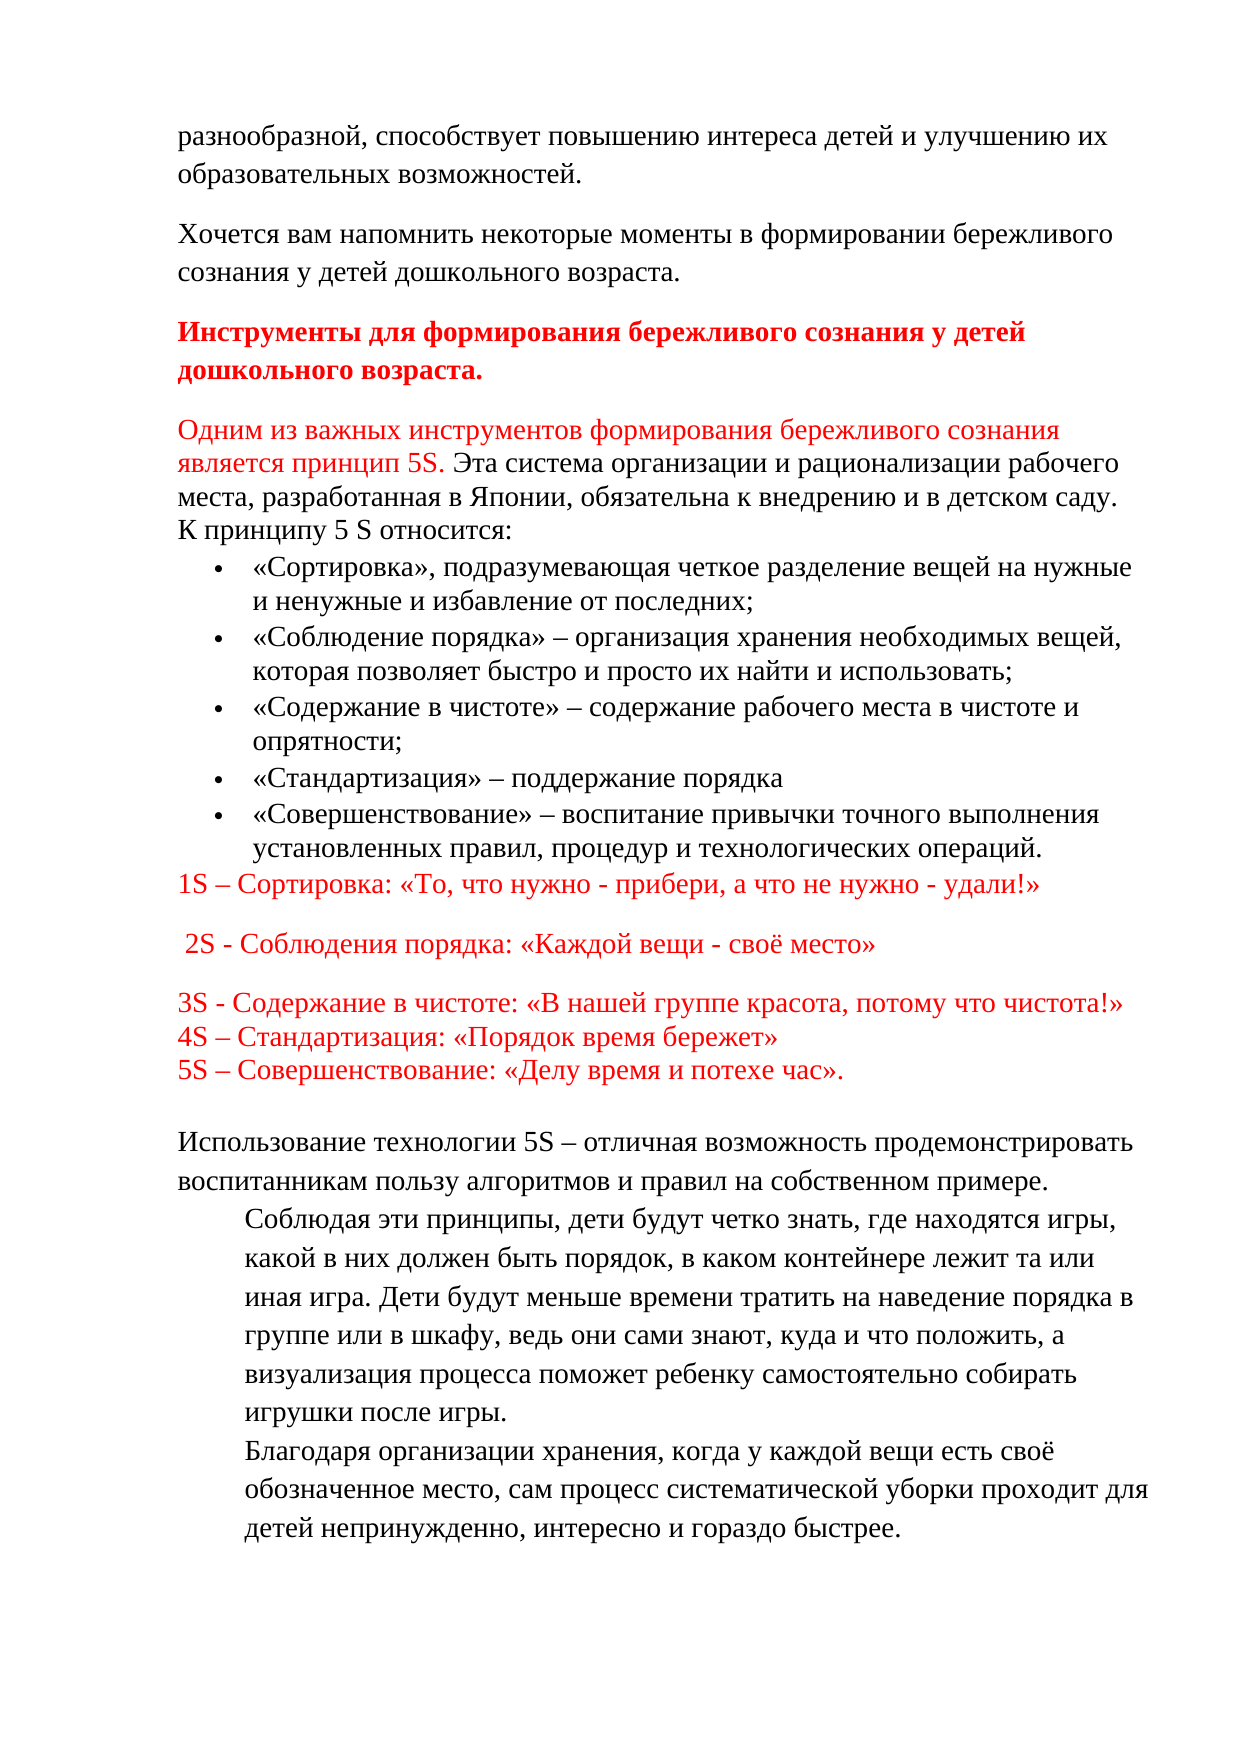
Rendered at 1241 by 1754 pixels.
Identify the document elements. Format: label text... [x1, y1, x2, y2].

text Инструменты для формирования бережливого сознания у детей дошкольного возраста. [177, 314, 1152, 386]
list «Сортировка», подразумевающая четкое разделение вещей на нужные и ненужные и избавление от последних; [215, 549, 1152, 616]
list «Содержание в чистоте» – содержание рабочего места в чистоте и опрятности; [215, 689, 1152, 757]
text Одним из важных инструментов формирования бережливого сознания является принцип 5S. Эта система организации и рационализации рабочего места, разработанная в Японии, обязательна к внедрению и в детском саду. [177, 412, 1152, 512]
list Использование технологии 5S – отличная возможность продемонстрировать воспитанникам пользу алгоритмов и правил на собственном примере. [177, 1124, 1152, 1197]
text 2S - Соблюдения порядка: «Каждой вещи - своё место» [177, 926, 1152, 959]
text Хочется вам напомнить некоторые моменты в формировании бережливого сознания у детей дошкольного возраста. [177, 216, 1152, 288]
list Благодаря организации хранения, когда у каждой вещи есть своё обозначенное место, сам процесс систематической уборки проходит для детей непринужденно, интересно и гораздо быстрее. [244, 1433, 1152, 1543]
text 1S – Сортировка: «То, что нужно - прибери, а что не нужно - удали!» [177, 867, 1152, 900]
list «Стандартизация» – поддержание порядка [215, 760, 1152, 793]
list Соблюдая эти принципы, дети будут четко знать, где находятся игры, какой в них должен быть порядок, в каком контейнере лежит та или иная игра. Дети будут меньше времени тратить на наведение порядка в группе или в шкафу, ведь они сами знают, куда и что положить, а визуализация процесса поможет ребенку самостоятельно собирать игрушки после игры. [244, 1202, 1152, 1428]
text 3S - Содержание в чистоте: «В нашей группе красота, потому что чистота!» 4S – Стандартизация: «Порядок время бережет» [177, 985, 1152, 1052]
text К принципу 5 S относится: [177, 512, 1152, 546]
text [177, 118, 1152, 190]
list «Соблюдение порядка» – организация хранения необходимых вещей, которая позволяет быстро и просто их найти и использовать; [215, 619, 1152, 686]
text 5S – Совершенствование: «Делу время и потехе час». [177, 1052, 1152, 1086]
list «Совершенствование» – воспитание привычки точного выполнения установленных правил, процедур и технологических операций. [215, 796, 1152, 863]
